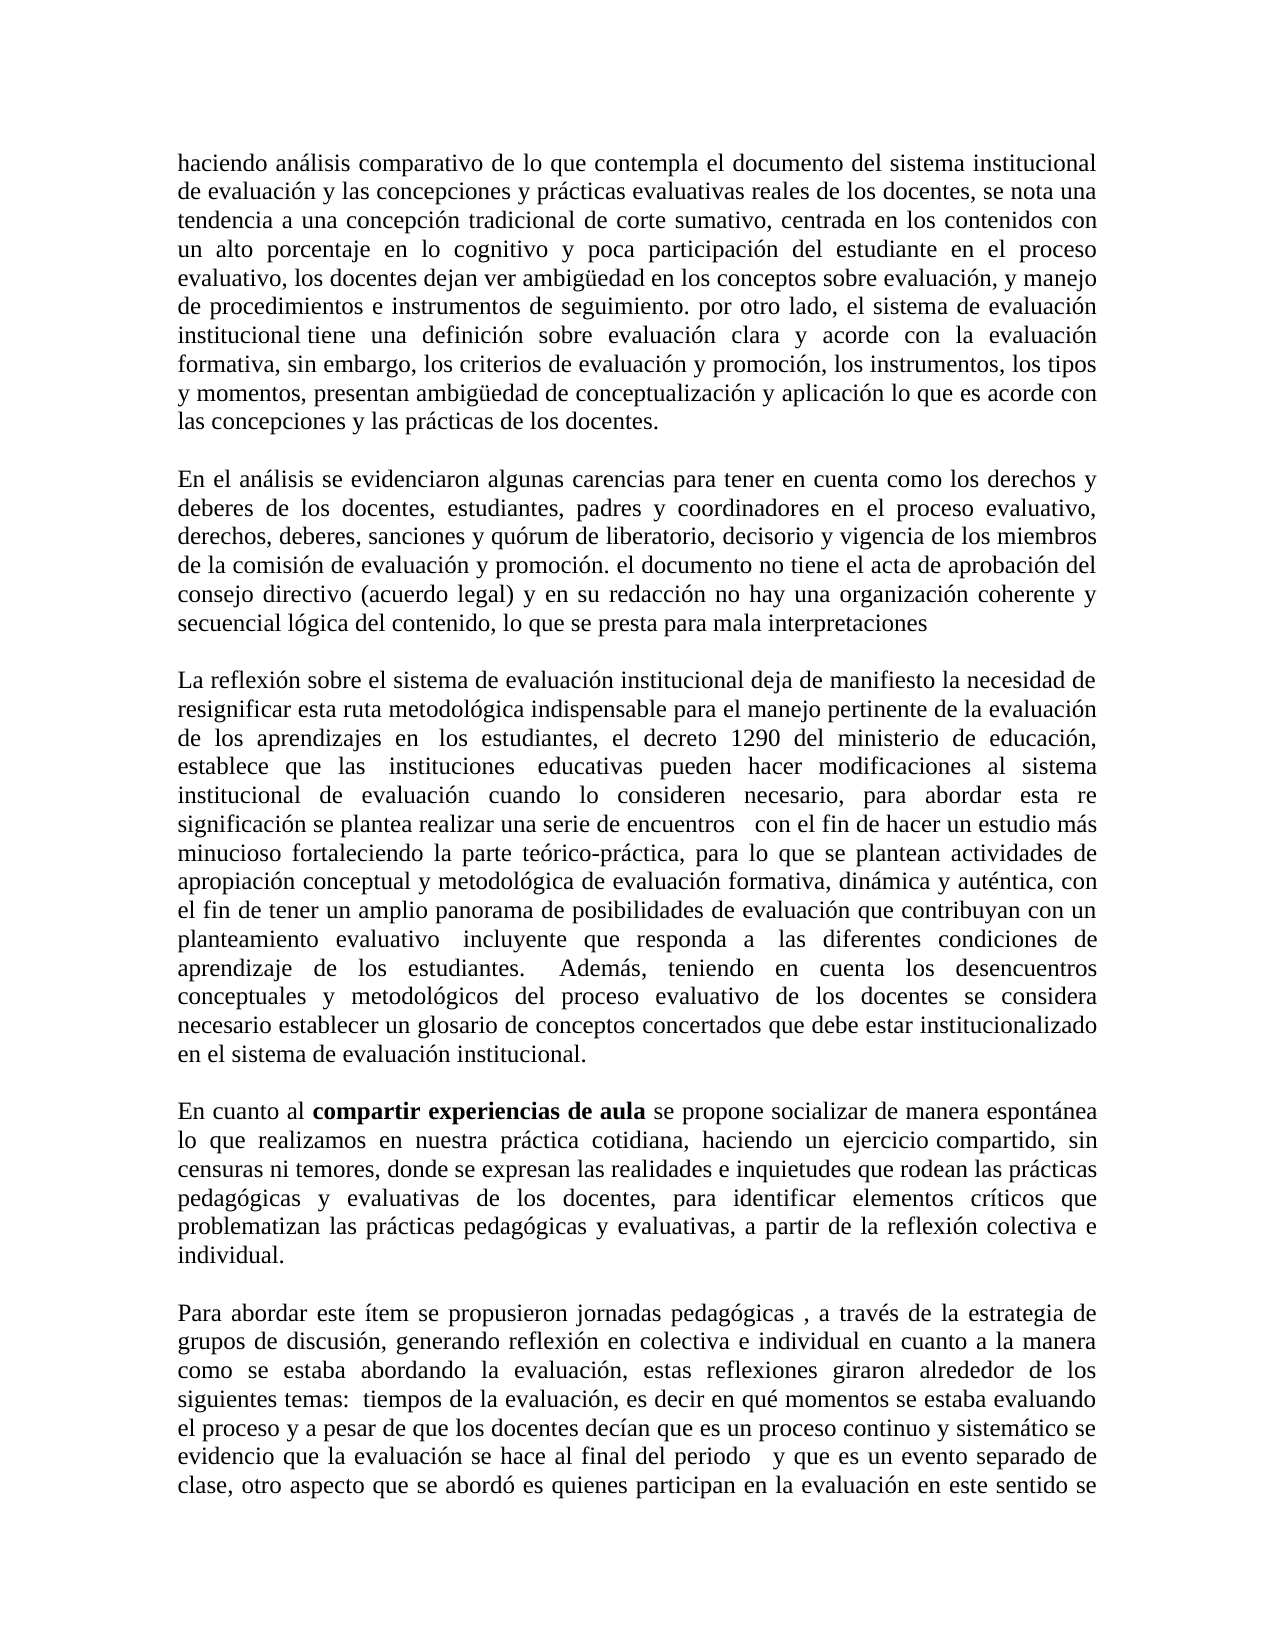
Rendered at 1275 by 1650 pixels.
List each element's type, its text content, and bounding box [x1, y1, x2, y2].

text haciendo análisis comparativo de lo que contempla el documento del sistema institucional de evaluación y las concepciones y prácticas evaluativas reales de los docentes, se nota una tendencia a una concepción tradicional de corte sumativo, centrada en los contenidos con un alto porcentaje en lo cognitivo y poca participación del estudiante en el proceso evaluativo, los docentes dejan ver ambigüedad en los conceptos sobre evaluación, y manejo de procedimientos e instrumentos de seguimiento. por otro lado, el sistema de evaluación institucional tiene una definición sobre evaluación clara y acorde con la evaluación formativa, sin embargo, los criterios de evaluación y promoción, los instrumentos, los tipos y momentos, presentan ambigüedad de conceptualización y aplicación lo que es acorde con las concepciones y las prácticas de los docentes. [177, 148, 1098, 435]
text La reflexión sobre el sistema de evaluación institucional deja de manifiesto la necesidad de resignificar esta ruta metodológica indispensable para el manejo pertinente de la evaluación de los aprendizajes en los estudiantes, el decreto 1290 del ministerio de educación, establece que las instituciones educativas pueden hacer modificaciones al sistema institucional de evaluación cuando lo consideren necesario, para abordar esta re significación se plantea realizar una serie de encuentros con el fin de hacer un estudio más minucioso fortaleciendo la parte teórico-práctica, para lo que se plantean actividades de apropiación conceptual y metodológica de evaluación formativa, dinámica y auténtica, con el fin de tener un amplio panorama de posibilidades de evaluación que contribuyan con un planteamiento evaluativo incluyente que responda a las diferentes condiciones de aprendizaje de los estudiantes. Además, teniendo en cuenta los desencuentros conceptuales y metodológicos del proceso evaluativo de los docentes se considera necesario establecer un glosario de conceptos concertados que debe estar institucionalizado en el sistema de evaluación institucional. [177, 665, 1098, 1068]
text En cuanto al compartir experiencias de aula se propone socializar de manera espontánea lo que realizamos en nuestra práctica cotidiana, haciendo un ejercicio compartido, sin censuras ni temores, donde se expresan las realidades e inquietudes que rodean las prácticas pedagógicas y evaluativas de los docentes, para identificar elementos críticos que problematizan las prácticas pedagógicas y evaluativas, a partir de la reflexión colectiva e individual. [177, 1096, 1098, 1269]
text En el análisis se evidenciaron algunas carencias para tener en cuenta como los derechos y deberes de los docentes, estudiantes, padres y coordinadores en el proceso evaluativo, derechos, deberes, sanciones y quórum de liberatorio, decisorio y vigencia de los miembros de la comisión de evaluación y promoción. el documento no tiene el acta de aprobación del consejo directivo (acuerdo legal) y en su redacción no hay una organización coherente y secuencial lógica del contenido, lo que se presta para mala interpretaciones [177, 464, 1098, 636]
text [177, 1298, 1098, 1499]
